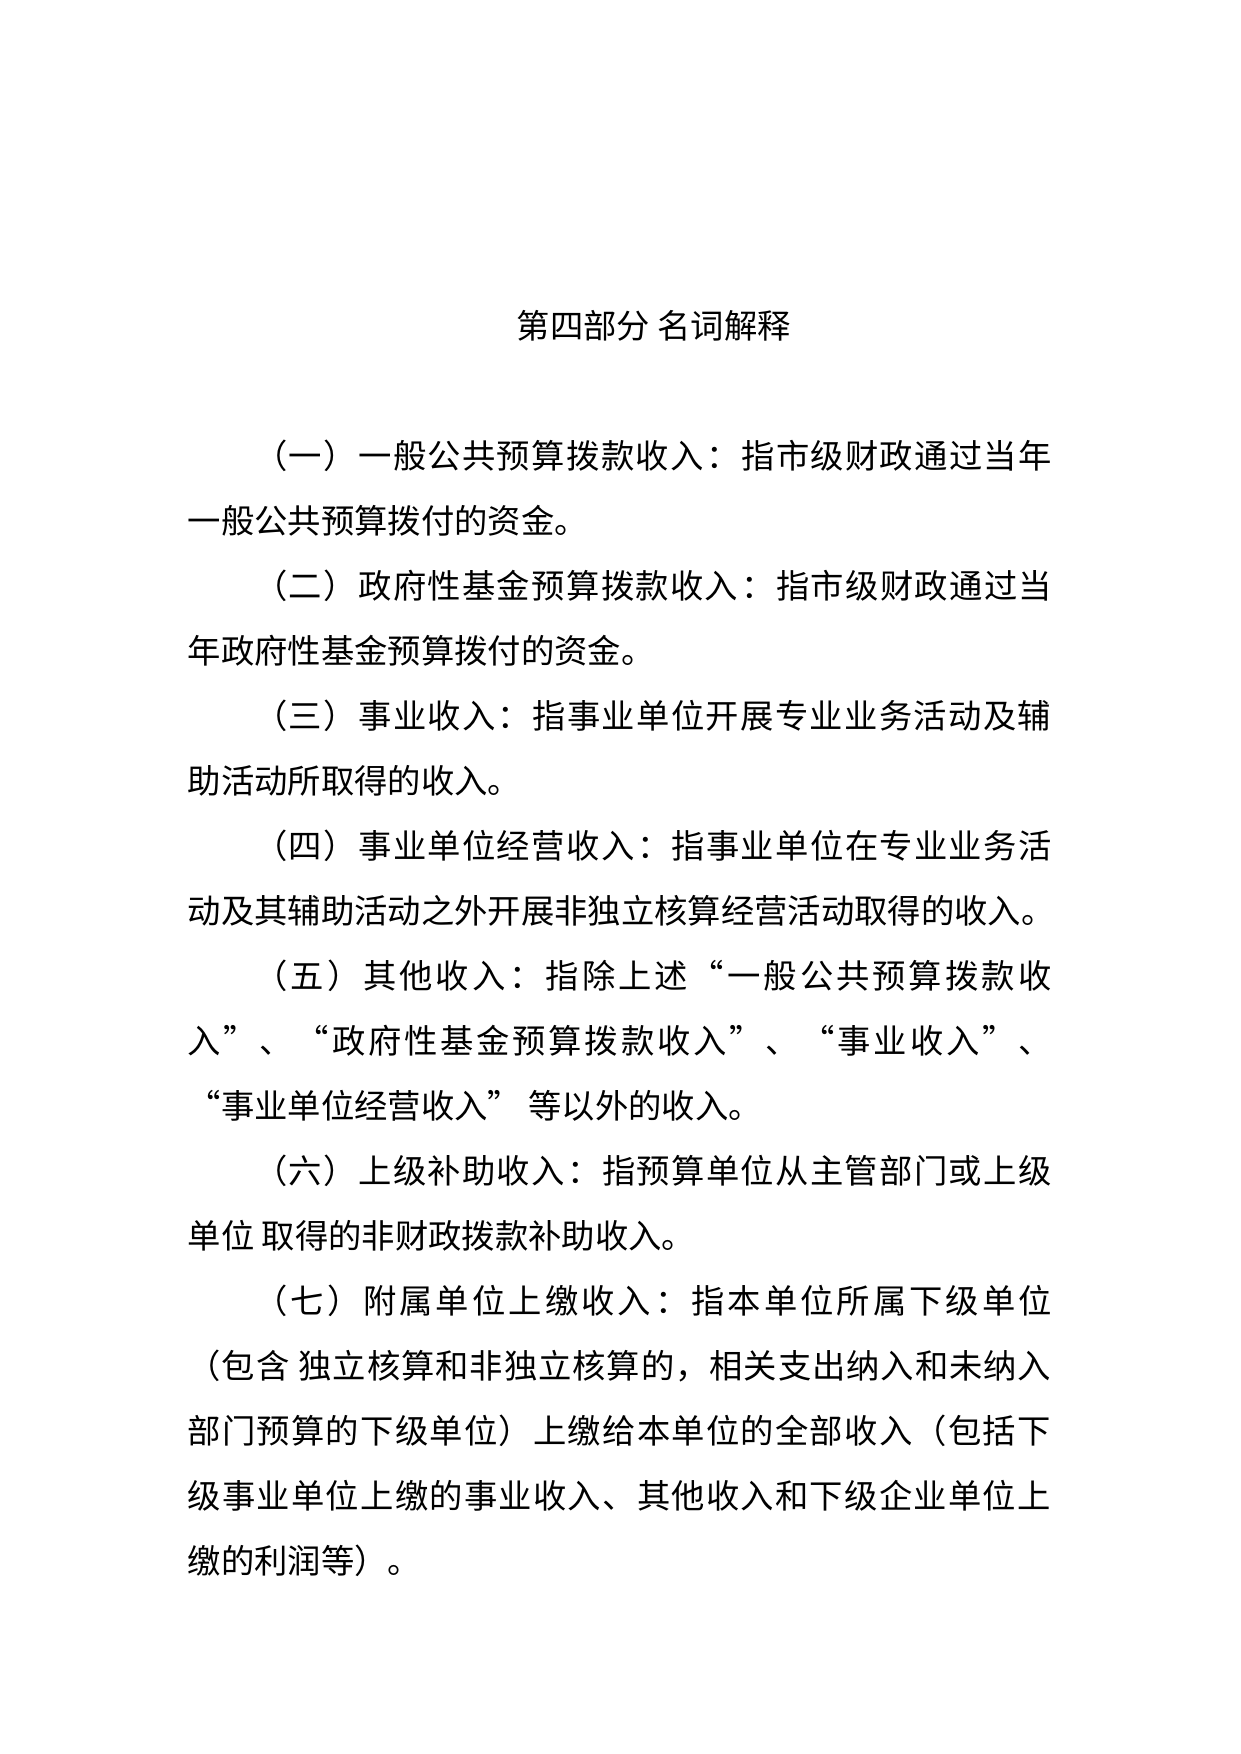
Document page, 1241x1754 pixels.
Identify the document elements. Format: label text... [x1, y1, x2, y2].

text （六）上级补助收入：指预算单位从主管部门或上级单位 取得的非财政拨款补助收入。 [187, 1137, 1053, 1267]
text （五）其他收入：指除上述“一般公共预算拨款收入”、“政府性基金预算拨款收入”、“事业收入”、“事业单位经营收入” 等以外的收入。 [187, 942, 1053, 1137]
text 第四部分 名词解释 [187, 292, 1053, 357]
text （三）事业收入：指事业单位开展专业业务活动及辅助活动所取得的收入。 [187, 682, 1053, 812]
text （二）政府性基金预算拨款收入：指市级财政通过当年政府性基金预算拨付的资金。 [187, 552, 1053, 682]
text （七）附属单位上缴收入：指本单位所属下级单位（包含 独立核算和非独立核算的，相关支出纳入和未纳入部门预算的下级单位）上缴给本单位的全部收入（包括下级事业单位上缴的事业收入、其他收入和下级企业单位上缴的利润等）。 [187, 1267, 1053, 1592]
text （一）一般公共预算拨款收入：指市级财政通过当年一般公共预算拨付的资金。 [187, 422, 1053, 552]
text （四）事业单位经营收入：指事业单位在专业业务活动及其辅助活动之外开展非独立核算经营活动取得的收入。 [187, 812, 1053, 942]
